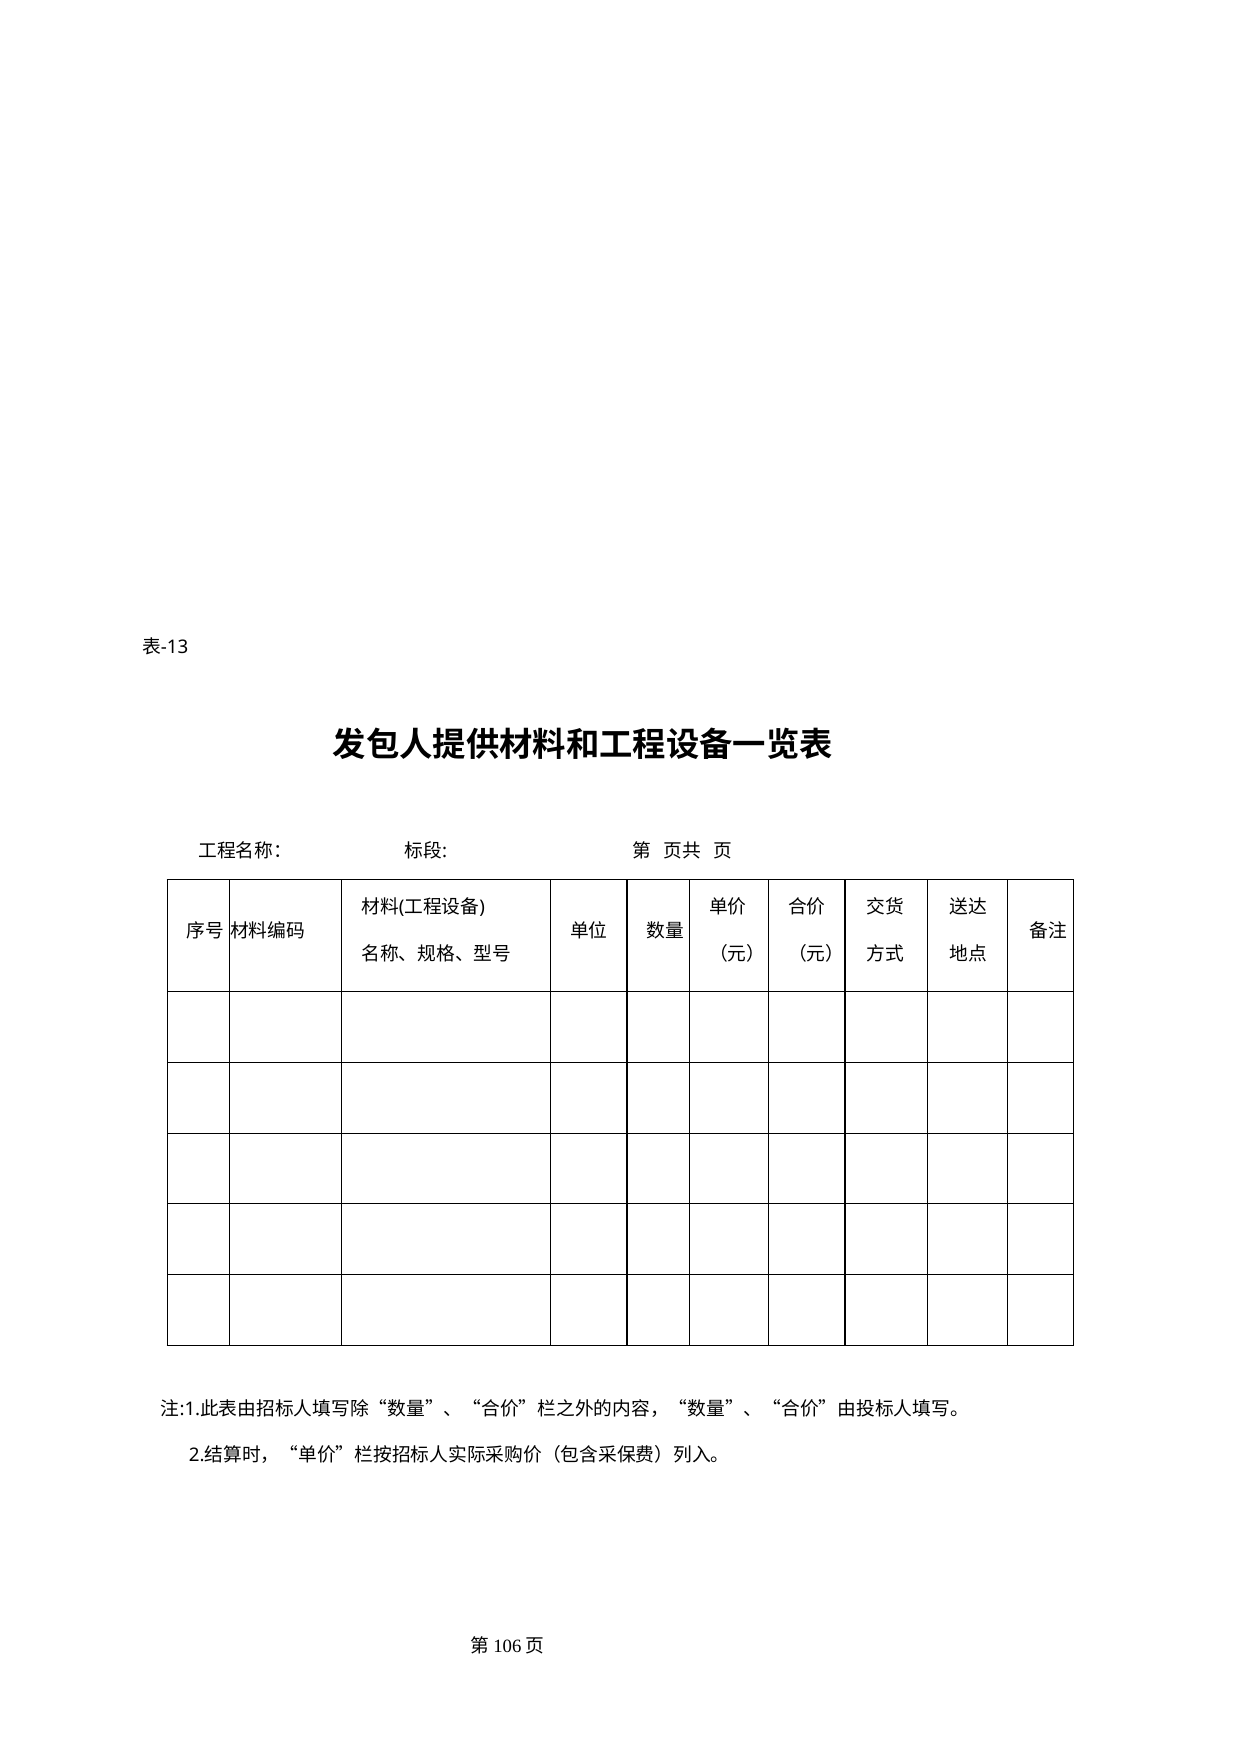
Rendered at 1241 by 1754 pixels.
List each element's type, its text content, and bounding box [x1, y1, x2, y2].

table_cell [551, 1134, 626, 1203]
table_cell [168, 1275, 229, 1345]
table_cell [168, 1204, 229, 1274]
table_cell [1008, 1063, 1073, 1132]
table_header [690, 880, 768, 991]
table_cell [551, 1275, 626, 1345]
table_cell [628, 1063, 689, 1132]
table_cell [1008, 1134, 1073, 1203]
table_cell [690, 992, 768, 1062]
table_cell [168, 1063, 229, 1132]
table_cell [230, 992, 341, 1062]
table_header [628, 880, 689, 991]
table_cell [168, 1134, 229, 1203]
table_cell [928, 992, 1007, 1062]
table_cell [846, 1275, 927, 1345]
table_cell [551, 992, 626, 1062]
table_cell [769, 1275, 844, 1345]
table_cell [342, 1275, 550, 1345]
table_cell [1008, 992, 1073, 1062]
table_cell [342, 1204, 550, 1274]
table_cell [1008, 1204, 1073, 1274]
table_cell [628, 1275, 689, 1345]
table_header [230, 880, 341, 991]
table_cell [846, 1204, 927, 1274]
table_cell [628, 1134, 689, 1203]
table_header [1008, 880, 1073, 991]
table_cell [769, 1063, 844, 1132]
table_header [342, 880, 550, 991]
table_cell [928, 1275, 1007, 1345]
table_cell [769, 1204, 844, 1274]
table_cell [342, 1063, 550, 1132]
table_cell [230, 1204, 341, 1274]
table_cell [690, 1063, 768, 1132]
text 发包人提供材料和工程设备一览表 [142, 709, 1023, 774]
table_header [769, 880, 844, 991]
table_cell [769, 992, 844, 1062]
text 注:1.此表由招标人填写除“数量”、“合价”栏之外的内容，“数量”、“合价”由投标人填写。 [142, 1391, 1098, 1424]
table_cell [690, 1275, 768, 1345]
text 工程名称： 标段: 第 页共 页 [142, 833, 1098, 866]
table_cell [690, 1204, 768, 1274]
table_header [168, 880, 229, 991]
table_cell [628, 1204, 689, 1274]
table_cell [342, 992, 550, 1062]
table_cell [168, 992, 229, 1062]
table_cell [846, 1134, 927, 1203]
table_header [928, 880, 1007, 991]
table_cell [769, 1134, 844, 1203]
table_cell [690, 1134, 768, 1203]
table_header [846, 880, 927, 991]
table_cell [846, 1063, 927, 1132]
text 表-13 [142, 629, 1098, 662]
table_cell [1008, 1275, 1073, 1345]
text 2.结算时，“单价”栏按招标人实际采购价（包含采保费）列入。 [142, 1437, 1098, 1470]
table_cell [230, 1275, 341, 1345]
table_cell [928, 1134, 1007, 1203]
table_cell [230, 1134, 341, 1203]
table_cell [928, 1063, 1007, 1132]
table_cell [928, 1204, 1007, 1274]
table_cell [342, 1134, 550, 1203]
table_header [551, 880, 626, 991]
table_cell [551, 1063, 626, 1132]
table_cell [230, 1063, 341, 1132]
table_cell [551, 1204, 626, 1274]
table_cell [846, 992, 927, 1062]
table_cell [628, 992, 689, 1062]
